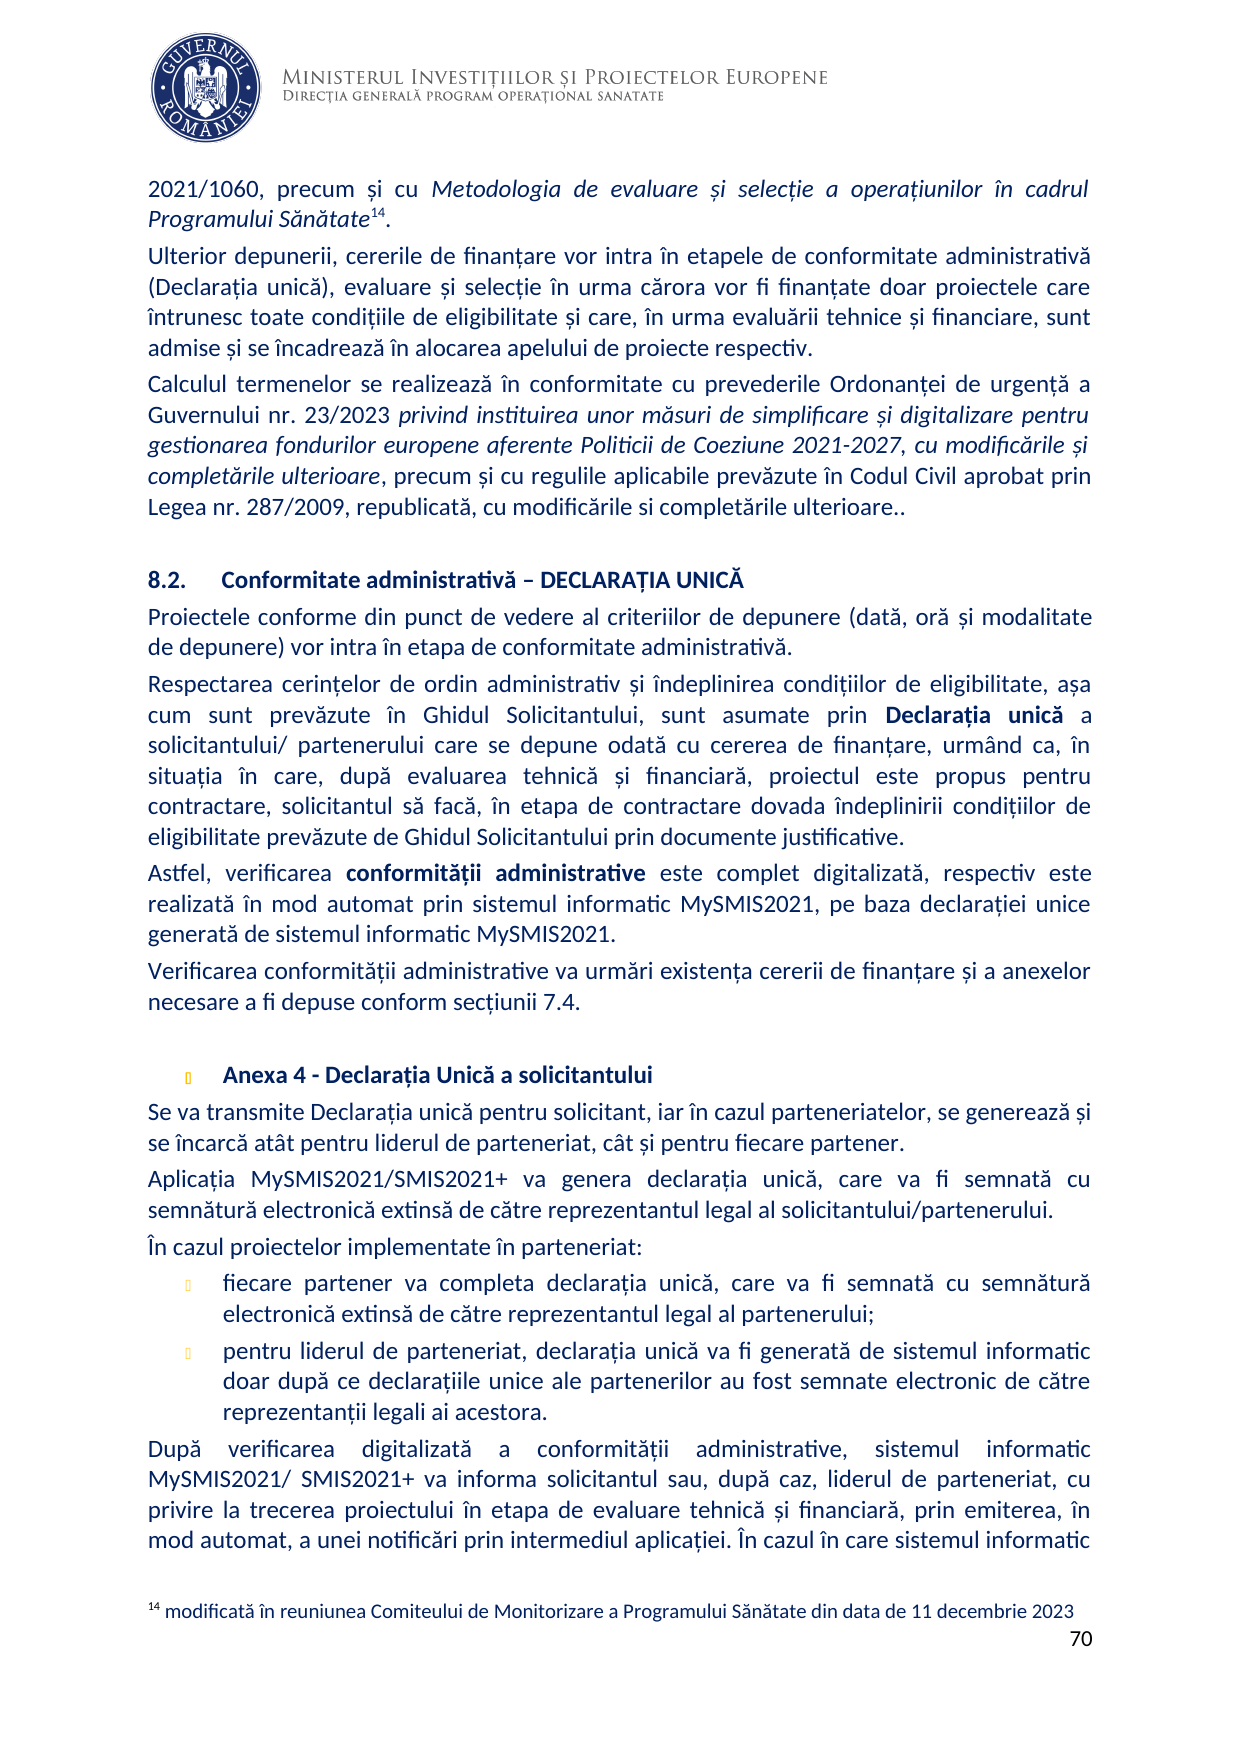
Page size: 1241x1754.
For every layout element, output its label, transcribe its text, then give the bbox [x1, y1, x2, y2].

text Calculul termenelor se realizează în conformitate cu prevederile Ordonanței de urgență a Guvernului nr. 23/2023 privind instituirea unor măsuri de simplificare și digitalizare pentru gestionarea fondurilor europene aferente Politicii de Coeziune 2021-2027, cu modificările și completările ulterioare, precum și cu regulile aplicabile prevăzute în Codul Civil aprobat prin Legea nr. 287/2009, republicată, cu modificările si completările ulterioare.. [148, 368, 1092, 521]
text În cazul proiectelor implementate în parteneriat: [148, 1231, 1092, 1261]
list pentru liderul de parteneriat, declarația unică va fi generată de sistemul informatic doar după ce declarațiile unice ale partenerilor au fost semnate electronic de către reprezentanții legali ai acestora. [185, 1335, 1092, 1426]
text Astfel, verificarea conformității administrative este complet digitalizată, respectiv este realizată în mod automat prin sistemul informatic MySMIS2021, pe baza declarației unice generată de sistemul informatic MySMIS2021. [148, 858, 1092, 949]
text Verificarea conformității administrative va urmări existența cererii de finanțare și a anexelor necesare a fi depuse conform secțiunii 7.4. [148, 955, 1092, 1016]
text Ulterior depunerii, cererile de finanțare vor intra în etapele de conformitate administrativă (Declarația unică), evaluare și selecție în urma cărora vor fi finanțate doar proiectele care întrunesc toate condițiile de eligibilitate și care, în urma evaluării tehnice și financiare, sunt admise și se încadrează în alocarea apelului de proiecte respectiv. [148, 240, 1092, 362]
list Conformitate administrativă – DECLARAȚIA UNICĂ [148, 564, 1092, 595]
text Respectarea cerințelor de ordin administrativ și îndeplinirea condițiilor de eligibilitate, așa cum sunt prevăzute în Ghidul Solicitantului, sunt asumate prin Declarația unică a solicitantului/ partenerului care se depune odată cu cererea de finanțare, urmând ca, în situația în care, după evaluarea tehnică și financiară, proiectul este propus pentru contractare, solicitantul să facă, în etapa de contractare dovada îndeplinirii condițiilor de eligibilitate prevăzute de Ghidul Solicitantului prin documente justificative. [148, 668, 1092, 851]
list fiecare partener va completa declarația unică, care va fi semnată cu semnătură electronică extinsă de către reprezentantul legal al partenerului; [185, 1268, 1092, 1329]
list Anexa 4 - Declarația Unică a solicitantului [185, 1059, 1092, 1090]
text Proiectele conforme din punct de vedere al criteriilor de depunere (dată, oră şi modalitate de depunere) vor intra în etapa de conformitate administrativă. [148, 601, 1092, 662]
text Se va transmite Declarația unică pentru solicitant, iar în cazul parteneriatelor, se generează și se încarcă atât pentru liderul de parteneriat, cât și pentru fiecare partener. [148, 1096, 1092, 1157]
picture [147, 29, 852, 145]
text Aplicația MySMIS2021/SMIS2021+ va genera declarația unică, care va fi semnată cu semnătură electronică extinsă de către reprezentantul legal al solicitantului/partenerului. [148, 1163, 1092, 1224]
